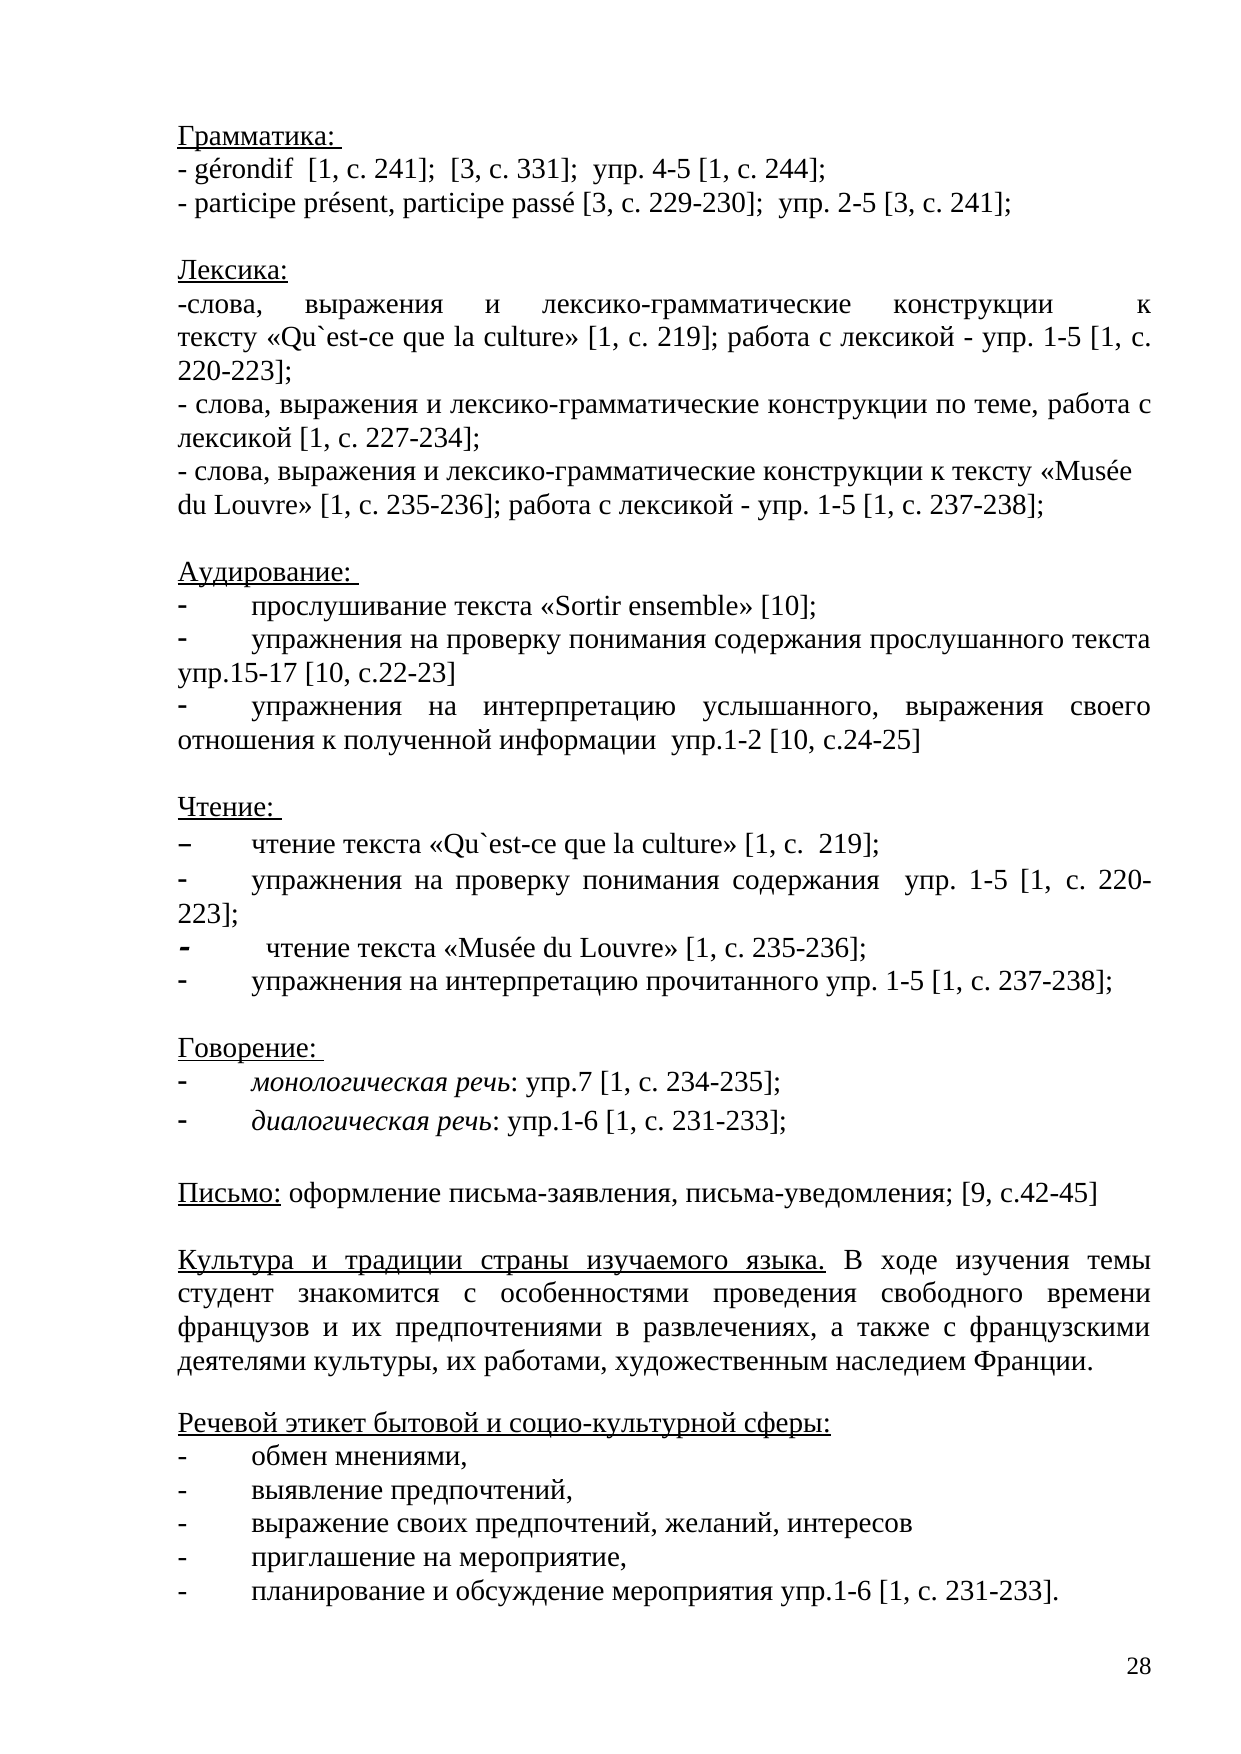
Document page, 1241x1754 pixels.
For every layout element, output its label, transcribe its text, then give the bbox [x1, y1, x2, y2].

text Грамматика: [177, 118, 1152, 152]
list упражнения на интерпретацию прочитанного упр. 1-5 [1, c. 237-238]; [177, 963, 1152, 997]
text Аудирование: [177, 554, 1152, 588]
list упражнения на проверку понимания содержания упр. 1-5 [1, c. 220-223]; [177, 862, 1152, 930]
text Говорение: [177, 1031, 1152, 1064]
text - participe présent, participe passé [3, c. 229-230]; упр. 2-5 [3, c. 241]; [177, 185, 1152, 219]
list чтение текста «Qu`est-ce que la culture» [1, c. 219]; [177, 823, 1152, 862]
text -слова, выражения и лексико-грамматические конструкции к тексту «Qu`est-ce que la culture» [1, c. 219]; работа с лексикой - упр. 1-5 [1, c. 220-223]; [177, 286, 1152, 386]
list упражнения на интерпретацию услышанного, выражения своего отношения к полученной информации упр.1-2 [10, c.24-25] [177, 688, 1152, 756]
text - слова, выражения и лексико-грамматические конструкции к тексту «Musée du Louvre» [1, c. 235-236]; работа с лексикой - упр. 1-5 [1, c. 237-238]; [177, 453, 1152, 521]
list диалогическая речь: упр.1-6 [1, с. 231-233]; [177, 1103, 1152, 1136]
text Культура и традиции страны изучаемого языка. В ходе изучения темы студент знакомится с особенностями проведения свободного времени французов и их предпочтениями в развлечениях, а также с французскими деятелями культуры, их работами, художественным наследием Франции. [177, 1242, 1152, 1376]
list монологическая речь: упр.7 [1, с. 234-235]; [177, 1064, 1152, 1098]
list планирование и обсуждение мероприятия упр.1-6 [1, с. 231-233]. [177, 1573, 1152, 1606]
list чтение текста «Musée du Louvre» [1, c. 235-236]; [177, 930, 1152, 963]
list упражнения на проверку понимания содержания прослушанного текста упр.15-17 [10, c.22-23] [177, 621, 1152, 688]
list прослушивание текста «Sortir ensemble» [10]; [177, 588, 1152, 621]
text Лексика: [177, 252, 1152, 286]
list выражение своих предпочтений, желаний, интересов [177, 1506, 1152, 1539]
text - слова, выражения и лексико-грамматические конструкции по теме, работа с лексикой [1, c. 227-234]; [177, 386, 1152, 453]
list приглашение на мероприятие, [177, 1539, 1152, 1573]
list обмен мнениями, [177, 1438, 1152, 1472]
text Чтение: [177, 789, 1152, 823]
list выявление предпочтений, [177, 1472, 1152, 1506]
text Письмо: оформление письма-заявления, письма-уведомления; [9, с.42-45] [177, 1175, 1152, 1208]
text - gérondif [1, c. 241]; [3, c. 331]; упр. 4-5 [1, c. 244]; [177, 152, 1152, 185]
text Речевой этикет бытовой и социо-культурной сферы: [177, 1405, 1152, 1438]
